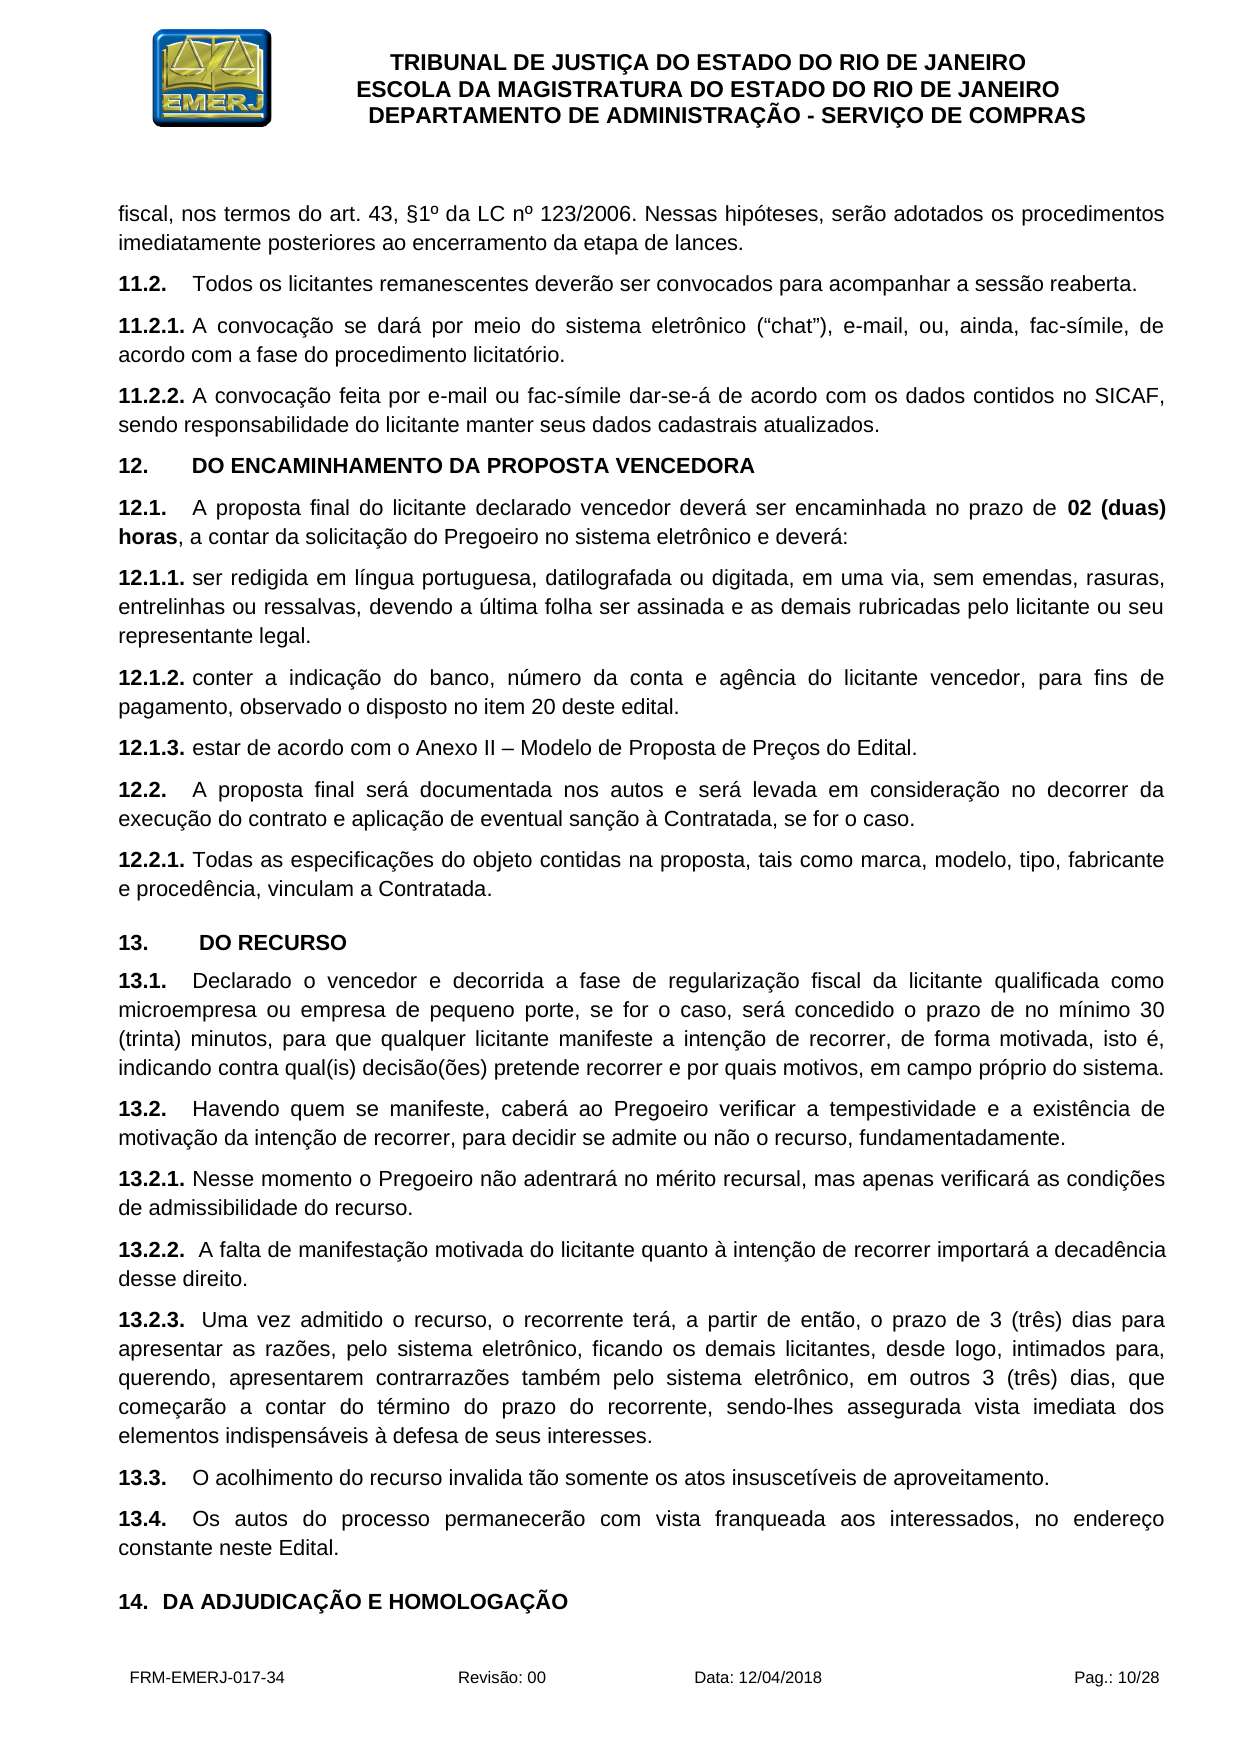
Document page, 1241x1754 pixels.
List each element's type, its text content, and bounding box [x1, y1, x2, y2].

list estar de acordo com o Anexo II – Modelo de Proposta de Preços do Edital. [118, 735, 1166, 760]
list DO RECURSO [118, 930, 1166, 955]
list Nesse momento o Pregoeiro não adentrará no mérito recursal, mas apenas verificará as condições de admissibilidade do recurso. [118, 1166, 1166, 1221]
list Havendo quem se manifeste, caberá ao Pregoeiro verificar a tempestividade e a existência de motivação da intenção de recorrer, para decidir se admite ou não o recurso, fundamentadamente. [118, 1096, 1166, 1150]
list DO ENCAMINHAMENTO DA PROPOSTA VENCEDORA [118, 453, 1166, 479]
list Todas as especificações do objeto contidas na proposta, tais como marca, modelo, tipo, fabricante e procedência, vinculam a Contratada. [118, 847, 1166, 901]
list Uma vez admitido o recurso, o recorrente terá, a partir de então, o prazo de 3 (três) dias para apresentar as razões, pelo sistema eletrônico, ficando os demais licitantes, desde logo, intimados para, querendo, apresentarem contrarrazões também pelo sistema eletrônico, em outros 3 (três) dias, que começarão a contar do término do prazo do recorrente, sendo-lhes assegurada vista imediata dos elementos indispensáveis à defesa de seus interesses. [118, 1307, 1166, 1448]
list ser redigida em língua portuguesa, datilografada ou digitada, em uma via, sem emendas, rasuras, entrelinhas ou ressalvas, devendo a última folha ser assinada e as demais rubricadas pelo licitante ou seu representante legal. [118, 565, 1166, 648]
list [118, 201, 1166, 255]
list A falta de manifestação motivada do licitante quanto à intenção de recorrer importará a decadência desse direito. [118, 1237, 1166, 1291]
list O acolhimento do recurso invalida tão somente os atos insuscetíveis de aproveitamento. [118, 1464, 1166, 1490]
list DA ADJUDICAÇÃO E HOMOLOGAÇÃO [118, 1589, 1166, 1614]
list A proposta final será documentada nos autos e será levada em consideração no decorrer da execução do contrato e aplicação de eventual sanção à Contratada, se for o caso. [118, 777, 1166, 831]
list Declarado o vencedor e decorrida a fase de regularização fiscal da licitante qualificada como microempresa ou empresa de pequeno porte, se for o caso, será concedido o prazo de no mínimo 30 (trinta) minutos, para que qualquer licitante manifeste a intenção de recorrer, de forma motivada, isto é, indicando contra qual(is) decisão(ões) pretende recorrer e por quais motivos, em campo próprio do sistema. [118, 968, 1166, 1080]
list conter a indicação do banco, número da conta e agência do licitante vencedor, para fins de pagamento, observado o disposto no item 20 deste edital. [118, 665, 1166, 719]
list A convocação feita por e-mail ou fac-símile dar-se-á de acordo com os dados contidos no SICAF, sendo responsabilidade do licitante manter seus dados cadastrais atualizados. [118, 383, 1166, 437]
list Todos os licitantes remanescentes deverão ser convocados para acompanhar a sessão reaberta. [118, 271, 1166, 296]
list Os autos do processo permanecerão com vista franqueada aos interessados, no endereço constante neste Edital. [118, 1506, 1166, 1560]
list A convocação se dará por meio do sistema eletrônico (“chat”), e-mail, ou, ainda, fac-símile, de acordo com a fase do procedimento licitatório. [118, 313, 1166, 367]
list A proposta final do licitante declarado vencedor deverá ser encaminhada no prazo de 02 (duas) horas, a contar da solicitação do Pregoeiro no sistema eletrônico e deverá: [118, 495, 1166, 549]
